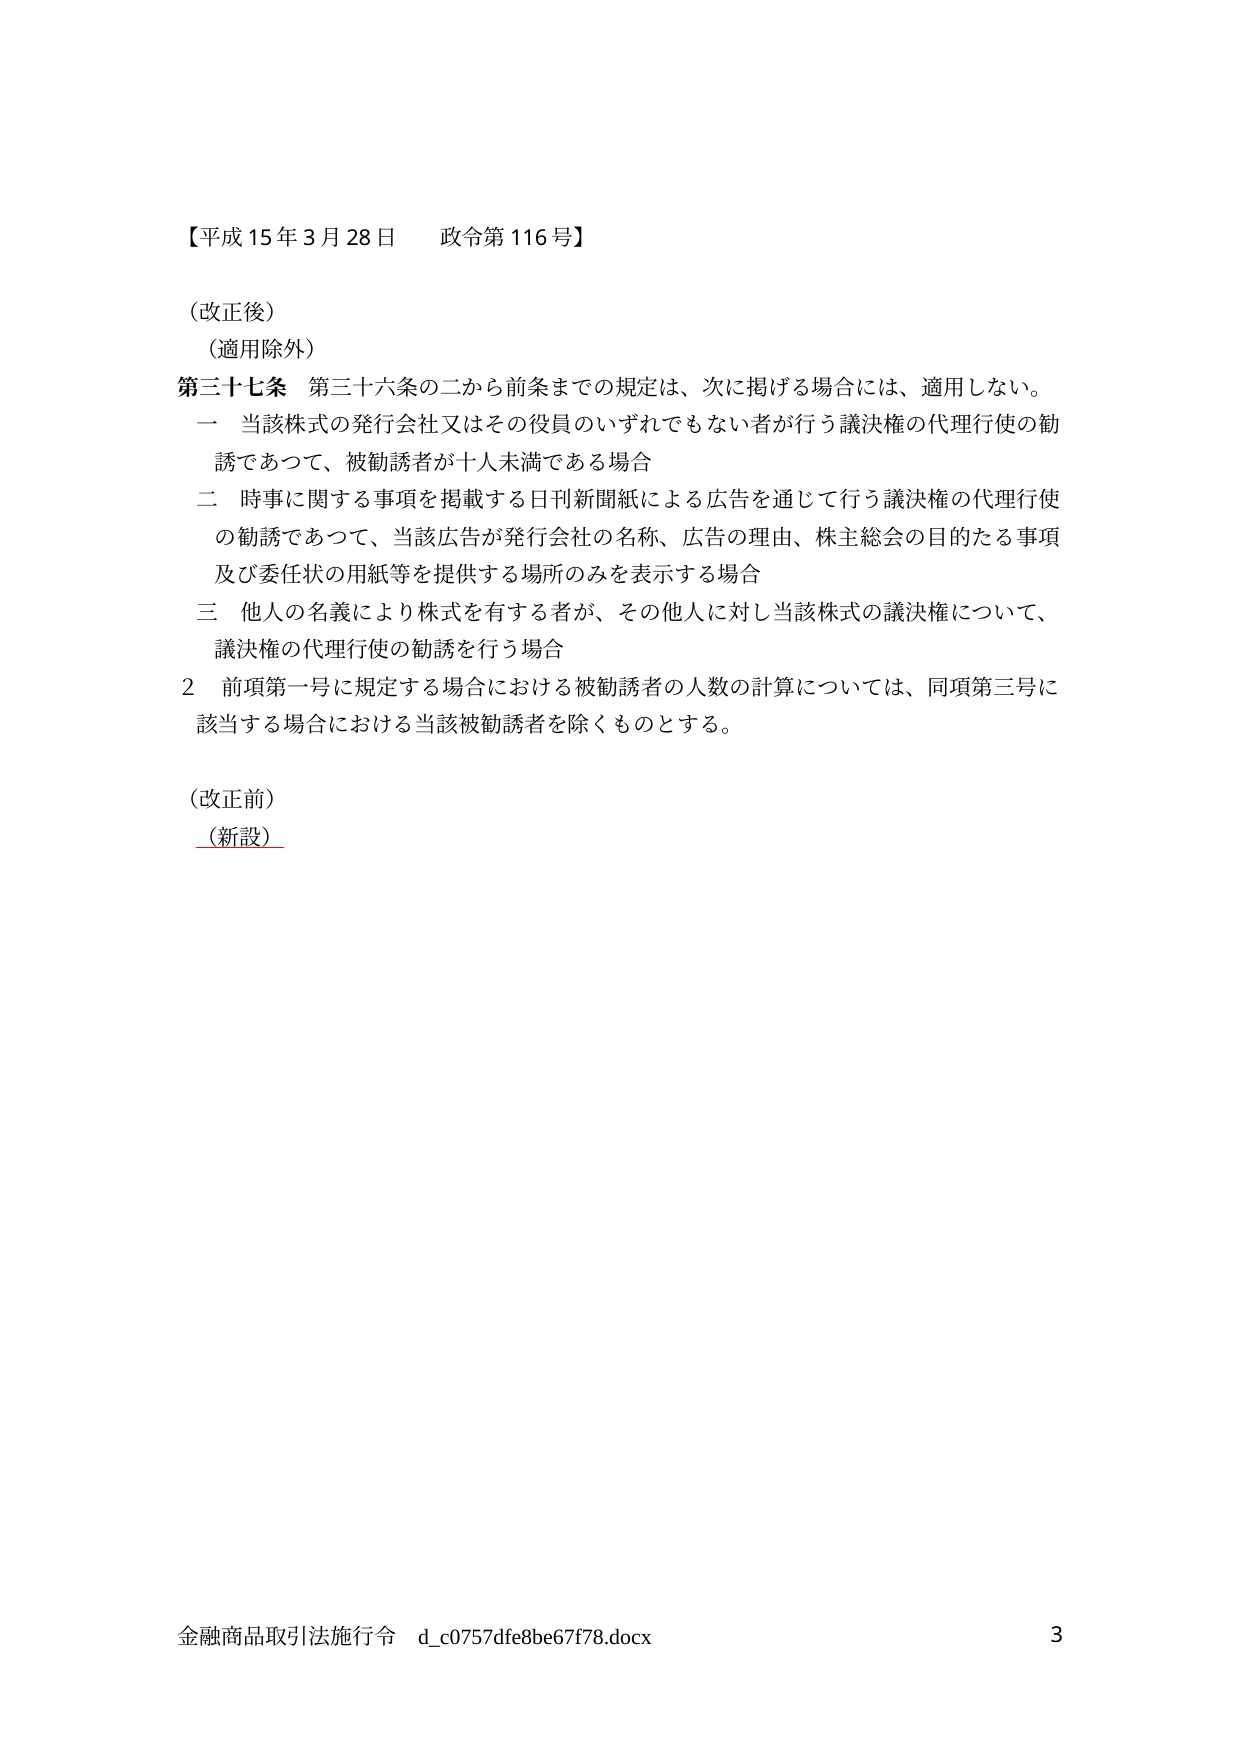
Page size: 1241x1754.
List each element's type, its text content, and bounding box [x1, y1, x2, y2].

text （適用除外） [196, 329, 1063, 367]
text （改正前） [177, 779, 1063, 817]
text 三 他人の名義により株式を有する者が、その他人に対し当該株式の議決権について、議決権の代理行使の勧誘を行う場合 [196, 592, 1063, 667]
text 二 時事に関する事項を掲載する日刊新聞紙による広告を通じて行う議決権の代理行使の勧誘であつて、当該広告が発行会社の名称、広告の理由、株主総会の目的たる事項及び委任状の用紙等を提供する場所のみを表示する場合 [196, 479, 1063, 592]
text 一 当該株式の発行会社又はその役員のいずれでもない者が行う議決権の代理行使の勧誘であつて、被勧誘者が十人未満である場合 [196, 404, 1063, 479]
text 【平成15年3月28日 政令第116号】 [177, 217, 1063, 254]
text （新設） [196, 817, 1063, 854]
text （改正後） [177, 292, 1063, 329]
text 第三十七条 第三十六条の二から前条までの規定は、次に掲げる場合には、適用しない。 [177, 367, 1063, 404]
text ２ 前項第一号に規定する場合における被勧誘者の人数の計算については、同項第三号に該当する場合における当該被勧誘者を除くものとする。 [177, 667, 1063, 742]
